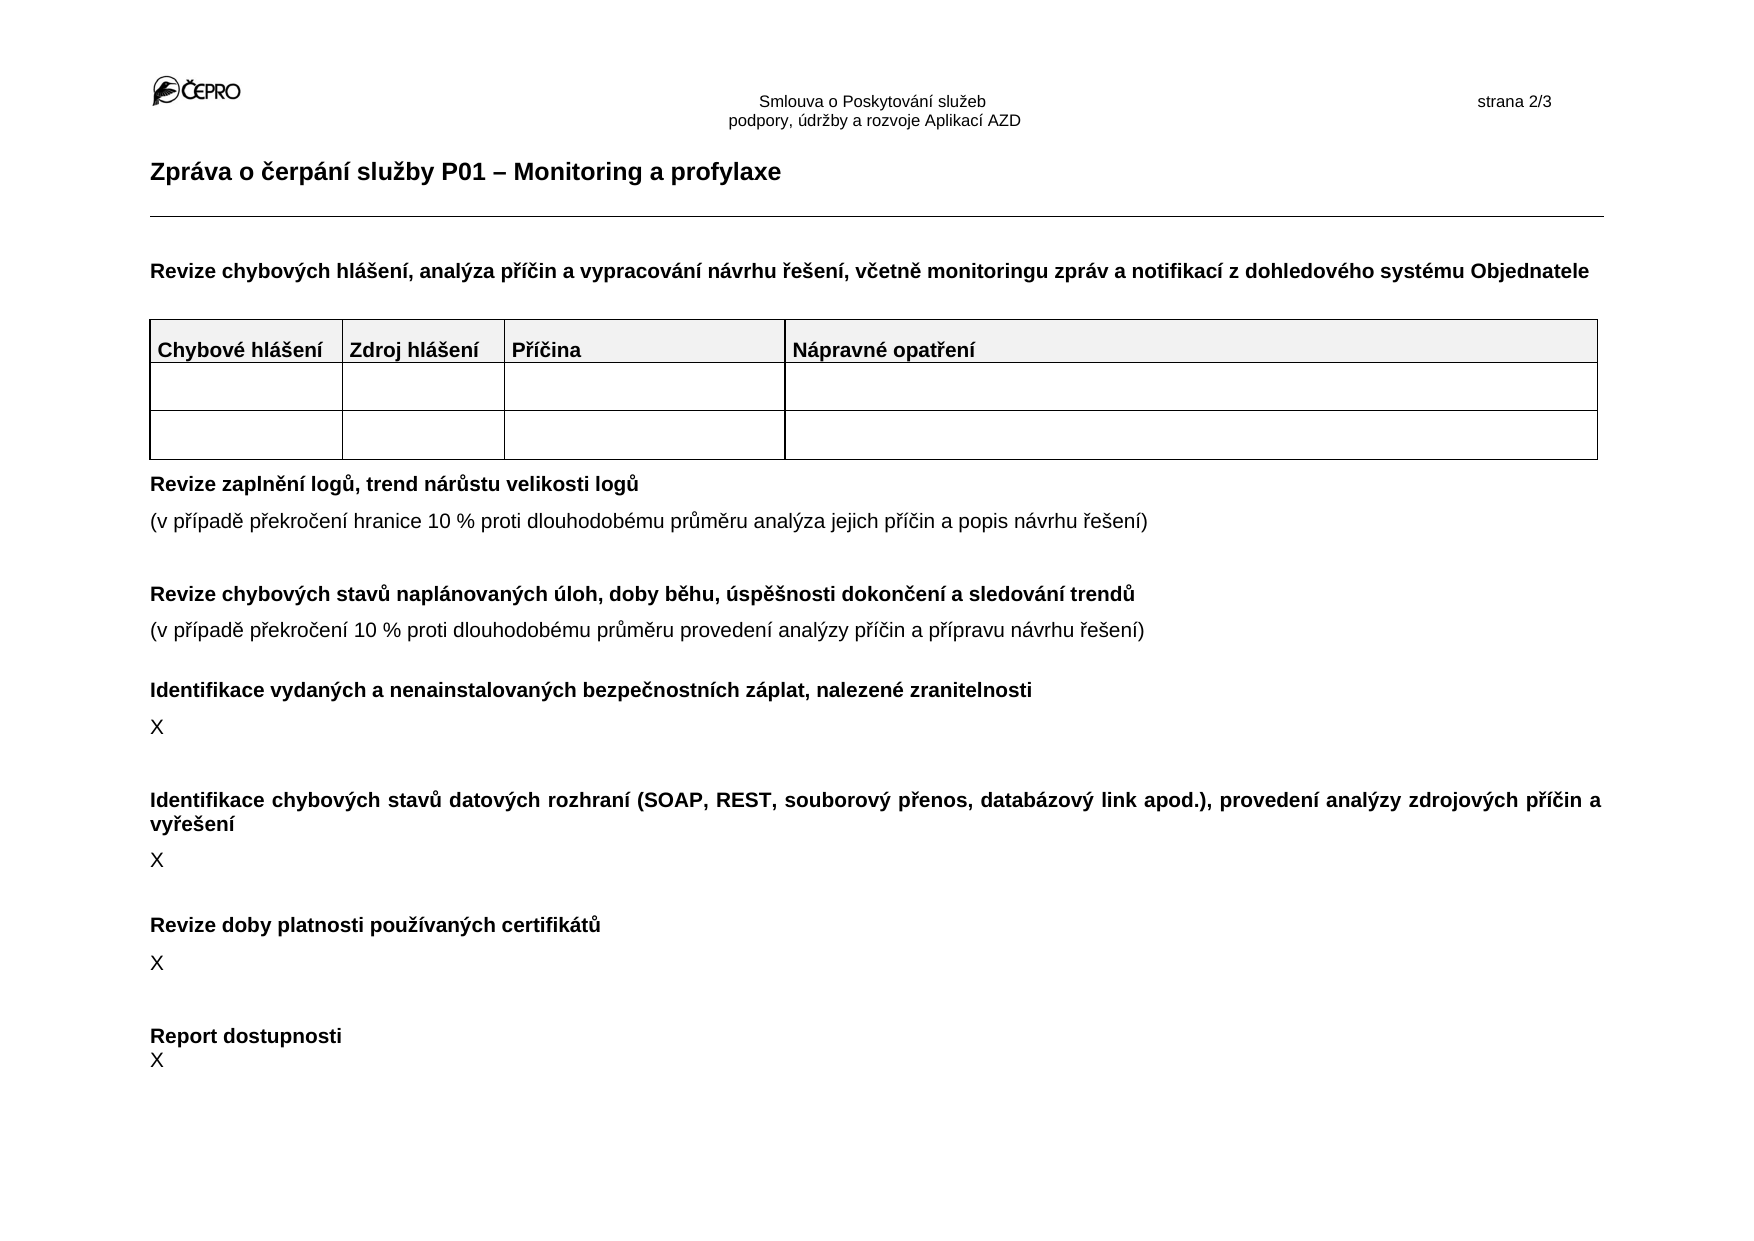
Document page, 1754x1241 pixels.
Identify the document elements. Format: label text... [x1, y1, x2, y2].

table_cell [151, 363, 342, 409]
text X [150, 1047, 1604, 1071]
table_cell [343, 363, 504, 409]
table_cell [343, 411, 504, 458]
table_cell [786, 411, 1597, 458]
text Report dostupnosti [150, 1023, 1604, 1047]
text Revize doby platnosti používaných certifikátů [150, 913, 1604, 937]
text (v případě překročení 10 % proti dlouhodobému průměru provedení analýzy příčin a přípravu návrhu řešení) [150, 618, 1604, 666]
table_cell [505, 363, 784, 409]
text (v případě překročení hranice 10 % proti dlouhodobému průměru analýza jejich příčin a popis návrhu řešení) [150, 508, 1604, 532]
text Revize zaplnění logů, trend nárůstu velikosti logů [150, 472, 1604, 496]
text Revize chybových hlášení, analýza příčin a vypracování návrhu řešení, včetně monitoringu zpráv a notifikací z dohledového systému Objednatele [150, 259, 1604, 283]
table_cell [505, 411, 784, 458]
table_cell [786, 363, 1597, 409]
table_header Nápravné opatření [786, 320, 1597, 362]
table_header Chybové hlášení [151, 320, 342, 362]
text X [150, 715, 1604, 739]
text Identifikace chybových stavů datových rozhraní (SOAP, REST, souborový přenos, databázový link apod.), provedení analýzy zdrojových příčin a vyřešení [150, 788, 1604, 836]
text Zpráva o čerpání služby P01 – Monitoring a profylaxe [150, 133, 1604, 186]
text X [150, 951, 1604, 974]
text Identifikace vydaných a nenainstalovaných bezpečnostních záplat, nalezené zranitelnosti [150, 678, 1604, 702]
picture [150, 73, 243, 108]
table_header Příčina [505, 320, 784, 362]
table_cell [151, 411, 342, 458]
text Revize chybových stavů naplánovaných úloh, doby běhu, úspěšnosti dokončení a sledování trendů [150, 581, 1604, 605]
text X [150, 848, 1604, 872]
table_header Zdroj hlášení [343, 320, 504, 362]
